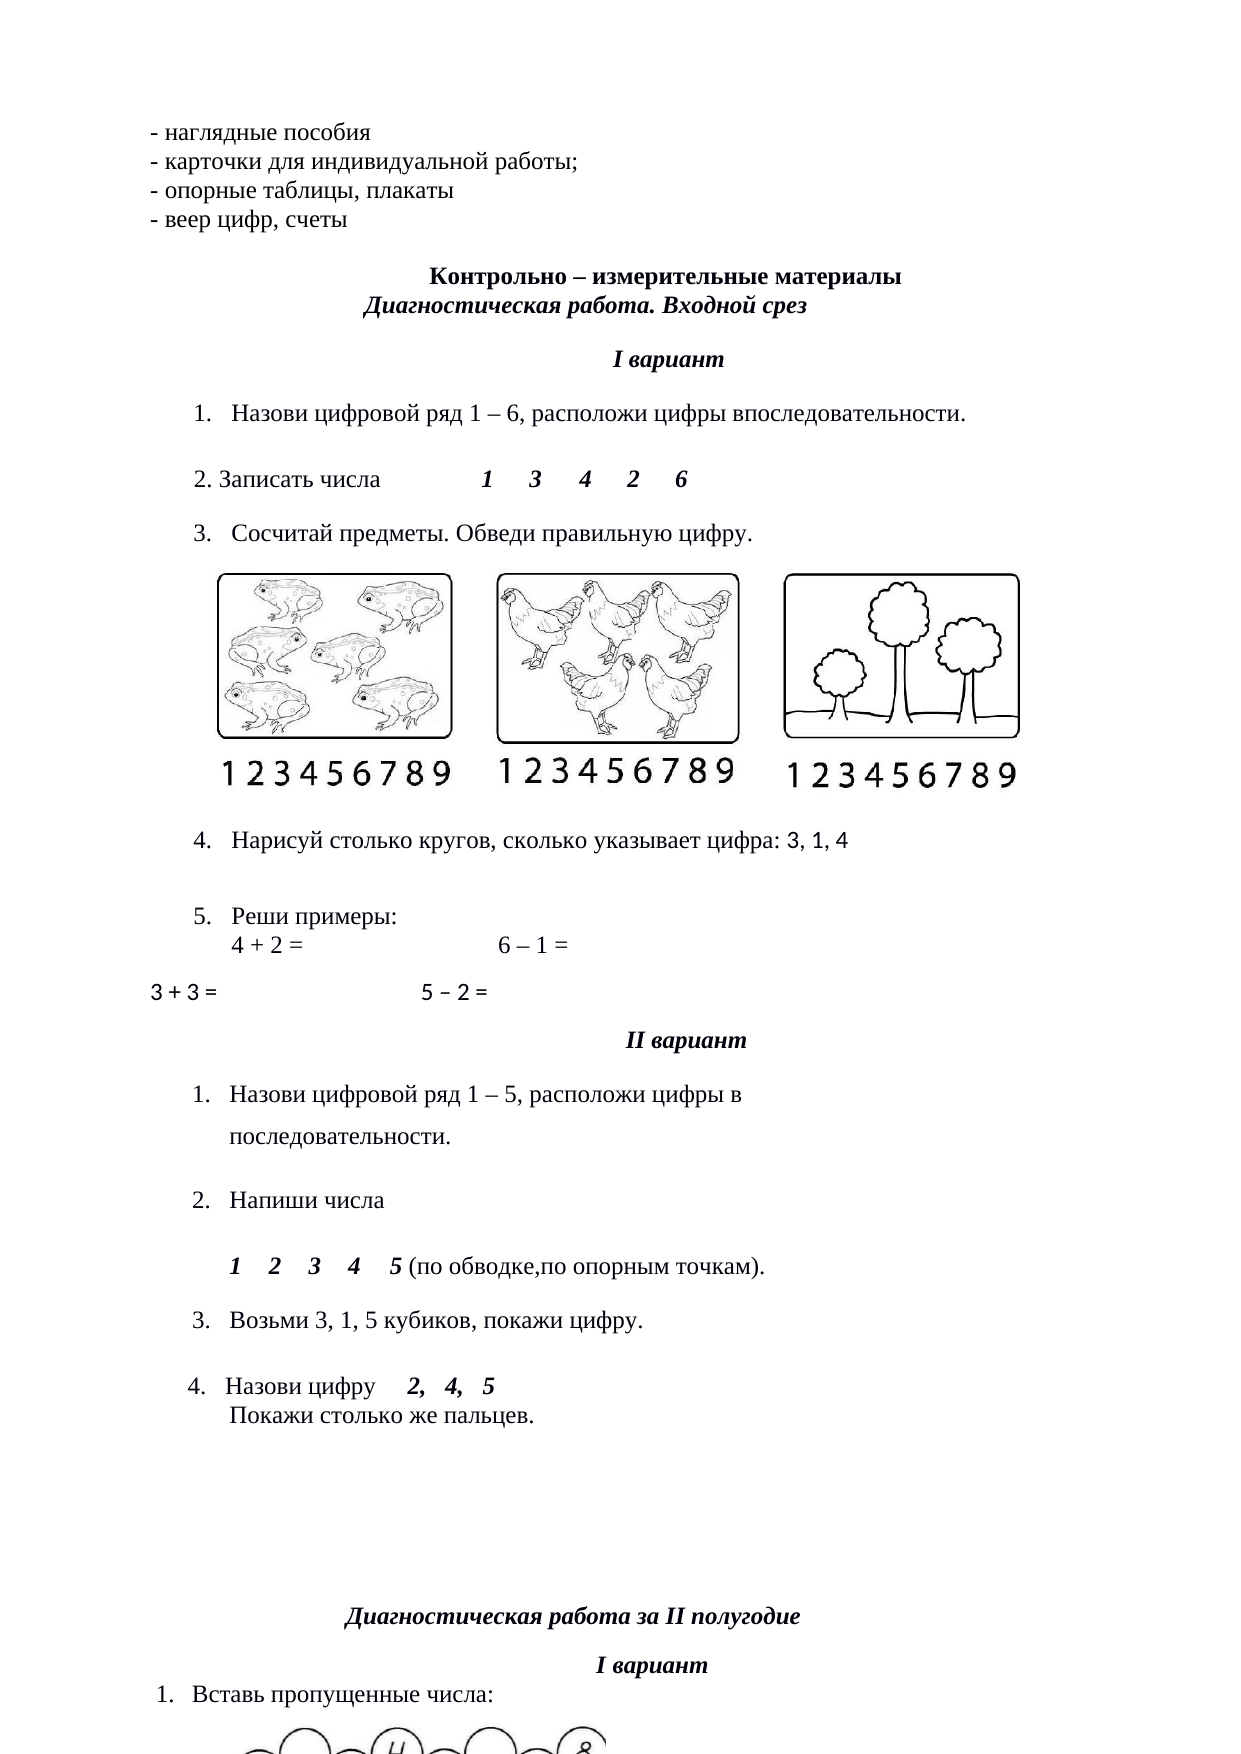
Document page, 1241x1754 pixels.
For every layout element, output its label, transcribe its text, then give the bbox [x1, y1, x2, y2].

list Нарисуй столько кругов, сколько указывает цифра: 3, 1, 4 [193, 824, 1181, 855]
text - опорные таблицы, плакаты [150, 175, 1181, 204]
text Диагностическая работа. Входной срез [364, 290, 1181, 319]
text - карточки для индивидуальной работы; [150, 146, 1181, 175]
picture [228, 1723, 606, 1754]
list Реши примеры: [193, 901, 1181, 930]
text Покажи столько же пальцев. [229, 1400, 1181, 1428]
list Назови цифровой ряд 1 – 5, расположи цифры в последовательности. [192, 1079, 900, 1150]
list Вставь пропущенные числа: [156, 1679, 1181, 1708]
list Сосчитай предметы. Обведи правильную цифру. [193, 518, 1181, 547]
list Назови цифровой ряд 1 – 6, расположи цифры впоследовательности. [193, 398, 1181, 426]
text - наглядные пособия [150, 117, 1181, 146]
text Диагностическая работа за II полугодие [346, 1602, 1181, 1630]
picture [209, 563, 1029, 800]
text 4 + 2 = 6 – 1 = [231, 930, 1181, 959]
text II вариант [150, 1026, 1223, 1054]
list Назови цифру 2, 4, 5 [187, 1371, 1181, 1400]
list Напиши числа [192, 1185, 1181, 1213]
text 2. Записать числа 1 3 4 2 6 [194, 464, 1181, 493]
list Возьми 3, 1, 5 кубиков, покажи цифру. [192, 1305, 1181, 1333]
list вариант [596, 1651, 1181, 1679]
text Контрольно – измерительные материалы [150, 261, 1181, 290]
text 1 2 3 4 5 (по обводке,по опорным точкам). [229, 1251, 1181, 1280]
text - веер цифр, счеты [150, 204, 1181, 232]
text 3 + 3 = 5 – 2 = [150, 984, 1181, 1005]
text I вариант [150, 344, 1187, 373]
